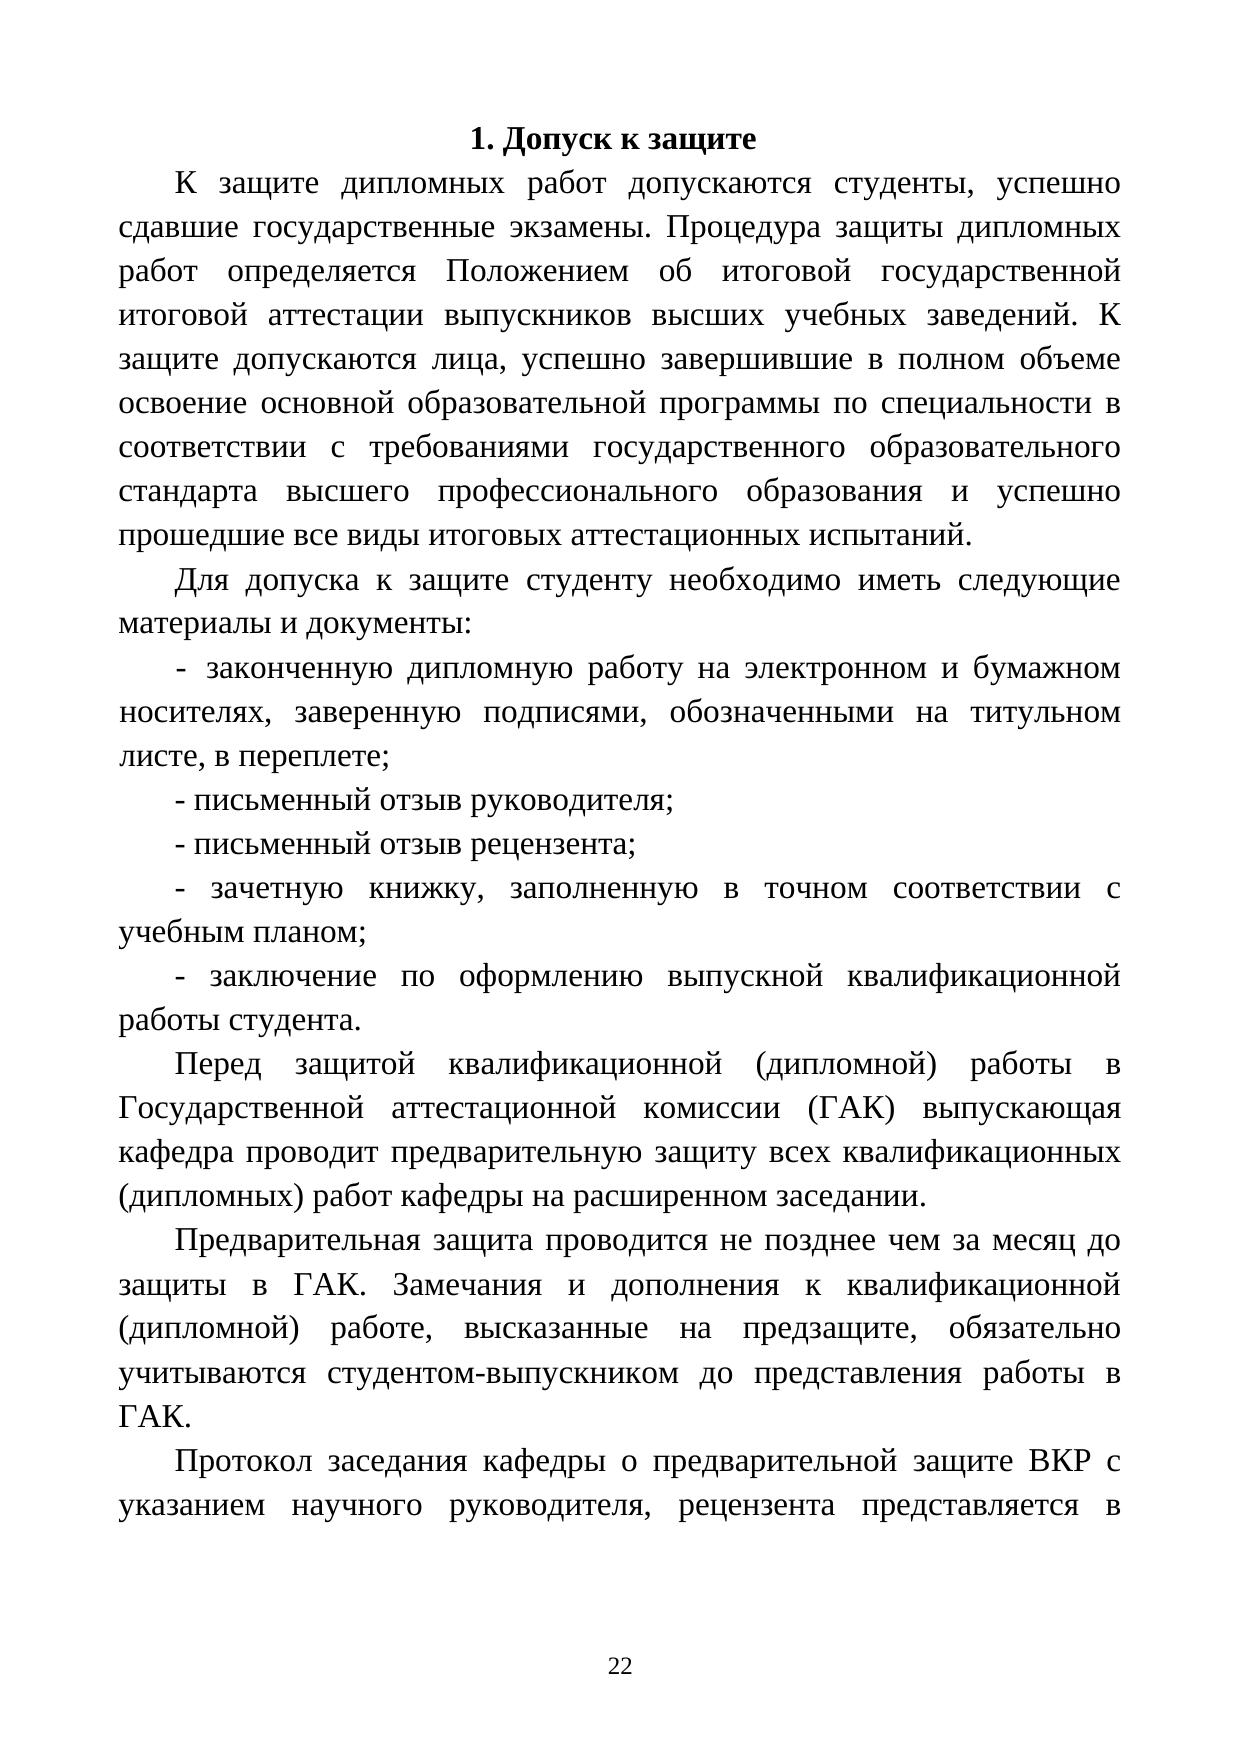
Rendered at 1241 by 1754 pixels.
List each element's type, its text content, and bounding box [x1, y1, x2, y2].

text Перед защитой квалификационной (дипломной) работы в Государственной аттестационной комиссии (ГАК) выпускающая кафедра проводит предварительную защиту всех квалификационных (дипломных) работ кафедры на расширенном заседании. [118, 1043, 1122, 1214]
list законченную дипломную работу на электронном и бумажном носителях, заверенную подписями, обозначенными на титульном листе, в переплете; [119, 647, 1122, 773]
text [118, 1440, 1122, 1522]
text Для допуска к защите студенту необходимо иметь следующие материалы и документы: [118, 559, 1122, 641]
text - письменный отзыв рецензента; [118, 823, 1122, 861]
text - заключение по оформлению выпускной квалификационной работы студента. [118, 955, 1122, 1038]
text Предварительная защита проводится не позднее чем за месяц до защиты в ГАК. Замечания и дополнения к квалификационной (дипломной) работе, высказанные на предзащите, обязательно учитываются студентом-выпускником до представления работы в ГАК. [118, 1220, 1122, 1434]
text - письменный отзыв руководителя; [118, 779, 1122, 817]
text 1. Допуск к защите [413, 118, 1122, 156]
text - зачетную книжку, заполненную в точном соответствии с учебным планом; [118, 867, 1122, 949]
text К защите дипломных работ допускаются студенты, успешно сдавшие государственные экзамены. Процедура защиты дипломных работ определяется Положением об итоговой государственной итоговой аттестации выпускников высших учебных заведений. К защите допускаются лица, успешно завершившие в полном объеме освоение основной образовательной программы по специальности в соответствии с требованиями государственного образовательного стандарта высшего профессионального образования и успешно прошедшие все виды итоговых аттестационных испытаний. [118, 162, 1122, 553]
